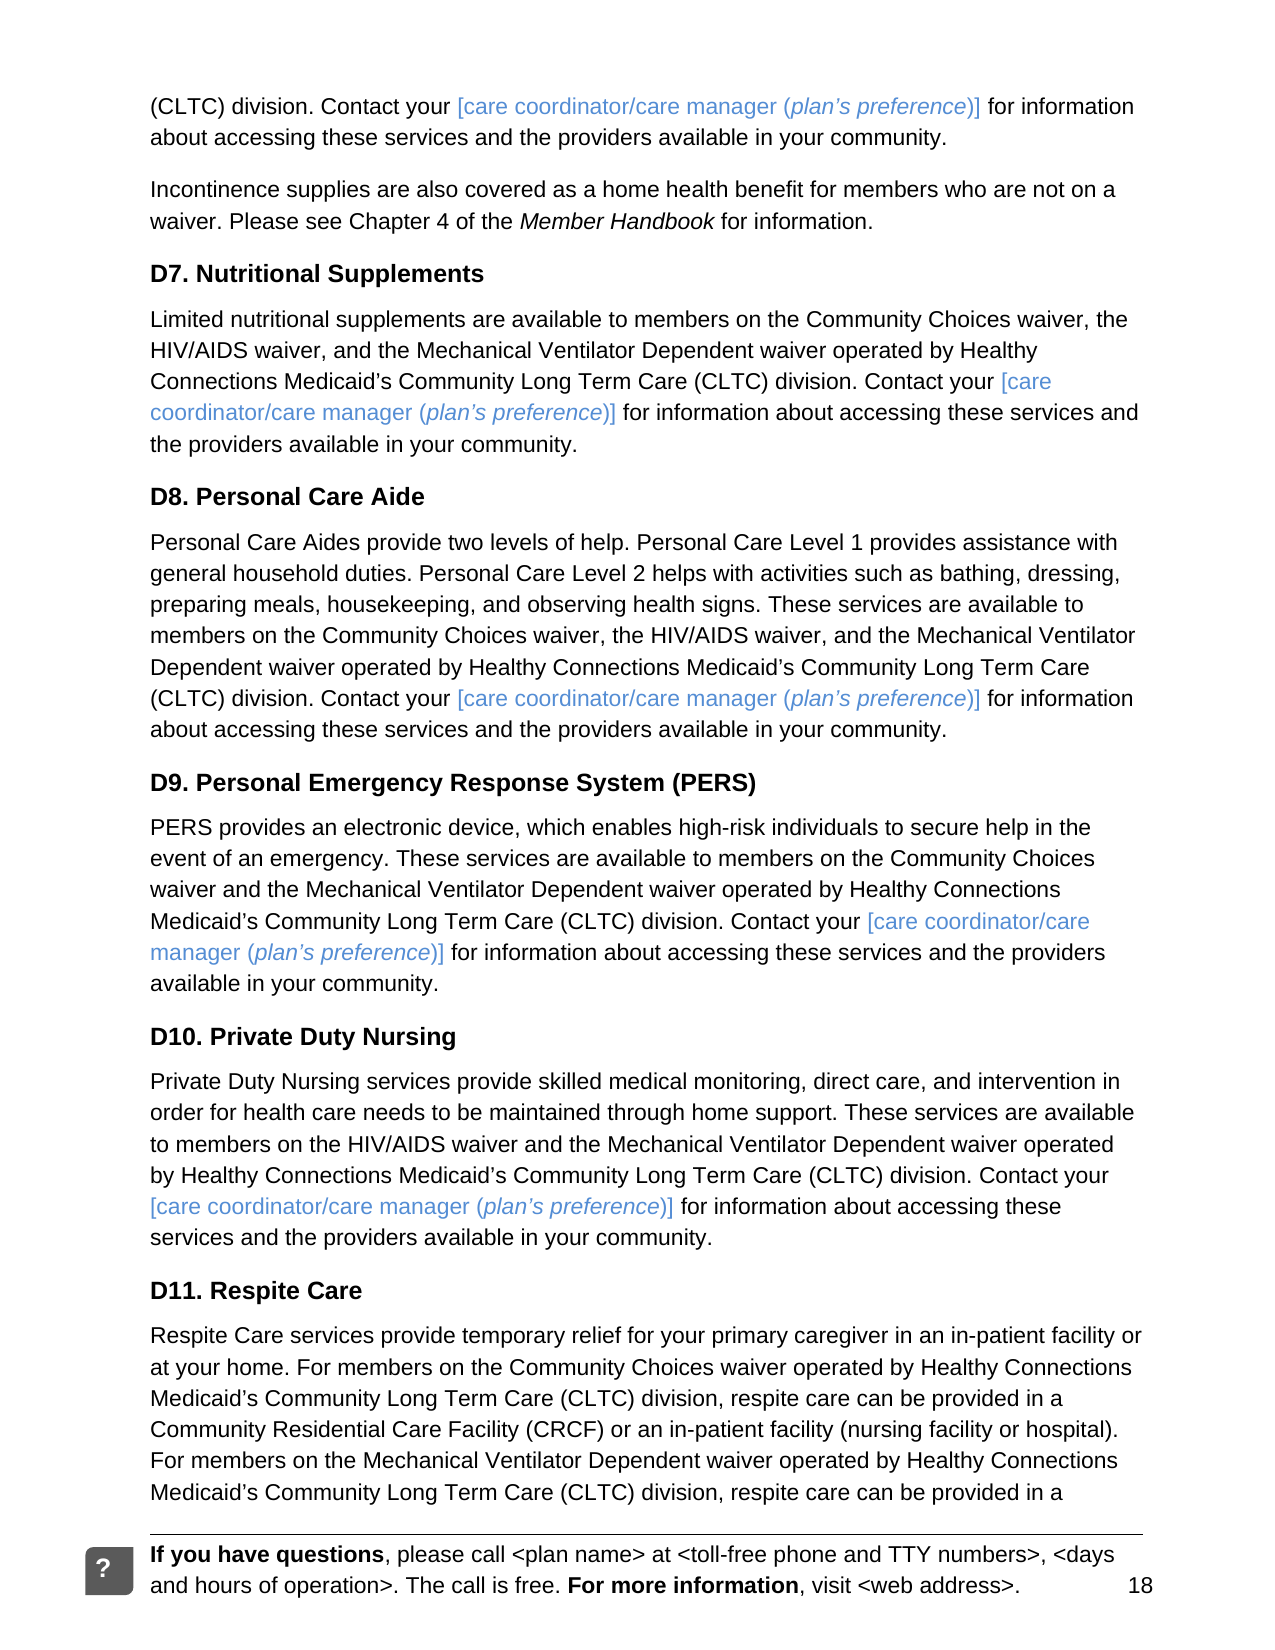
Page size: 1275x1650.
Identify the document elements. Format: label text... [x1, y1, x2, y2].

text Limited nutritional supplements are available to members on the Community Choices waiver, the HIV/AIDS waiver, and the Mechanical Ventilator Dependent waiver operated by Healthy Connections Medicaid’s Community Long Term Care (CLTC) division. Contact your [care coordinator/care manager (plan’s preference)] for information about accessing these services and the providers available in your community. [150, 302, 1143, 458]
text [150, 1319, 1143, 1506]
text Incontinence supplies are also covered as a home health benefit for members who are not on a waiver. Please see Chapter 4 of the Member Handbook for information. [150, 173, 1143, 235]
subtitle D11. Respite Care [150, 1273, 1068, 1306]
text Personal Care Aides provide two levels of help. Personal Care Level 1 provides assistance with general household duties. Personal Care Level 2 helps with activities such as bathing, dressing, preparing meals, housekeeping, and observing health signs. These services are available to members on the Community Choices waiver, the HIV/AIDS waiver, and the Mechanical Ventilator Dependent waiver operated by Healthy Connections Medicaid’s Community Long Term Care (CLTC) division. Contact your [care coordinator/care manager (plan’s preference)] for information about accessing these services and the providers available in your community. [150, 525, 1143, 744]
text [150, 89, 1143, 152]
subtitle D7. Nutritional Supplements [150, 256, 1068, 289]
text PERS provides an electronic device, which enables high-risk individuals to secure help in the event of an emergency. These services are available to members on the Community Choices waiver and the Mechanical Ventilator Dependent waiver operated by Healthy Connections Medicaid’s Community Long Term Care (CLTC) division. Contact your [care coordinator/care manager (plan’s preference)] for information about accessing these services and the providers available in your community. [150, 810, 1143, 998]
subtitle D8. Personal Care Aide [150, 479, 1068, 512]
subtitle D10. Private Duty Nursing [150, 1019, 1068, 1052]
subtitle D9. Personal Emergency Response System (PERS) [150, 764, 1068, 798]
text Private Duty Nursing services provide skilled medical monitoring, direct care, and intervention in order for health care needs to be maintained through home support. These services are available to members on the HIV/AIDS waiver and the Mechanical Ventilator Dependent waiver operated by Healthy Connections Medicaid’s Community Long Term Care (CLTC) division. Contact your [care coordinator/care manager (plan’s preference)] for information about accessing these services and the providers available in your community. [150, 1064, 1143, 1252]
